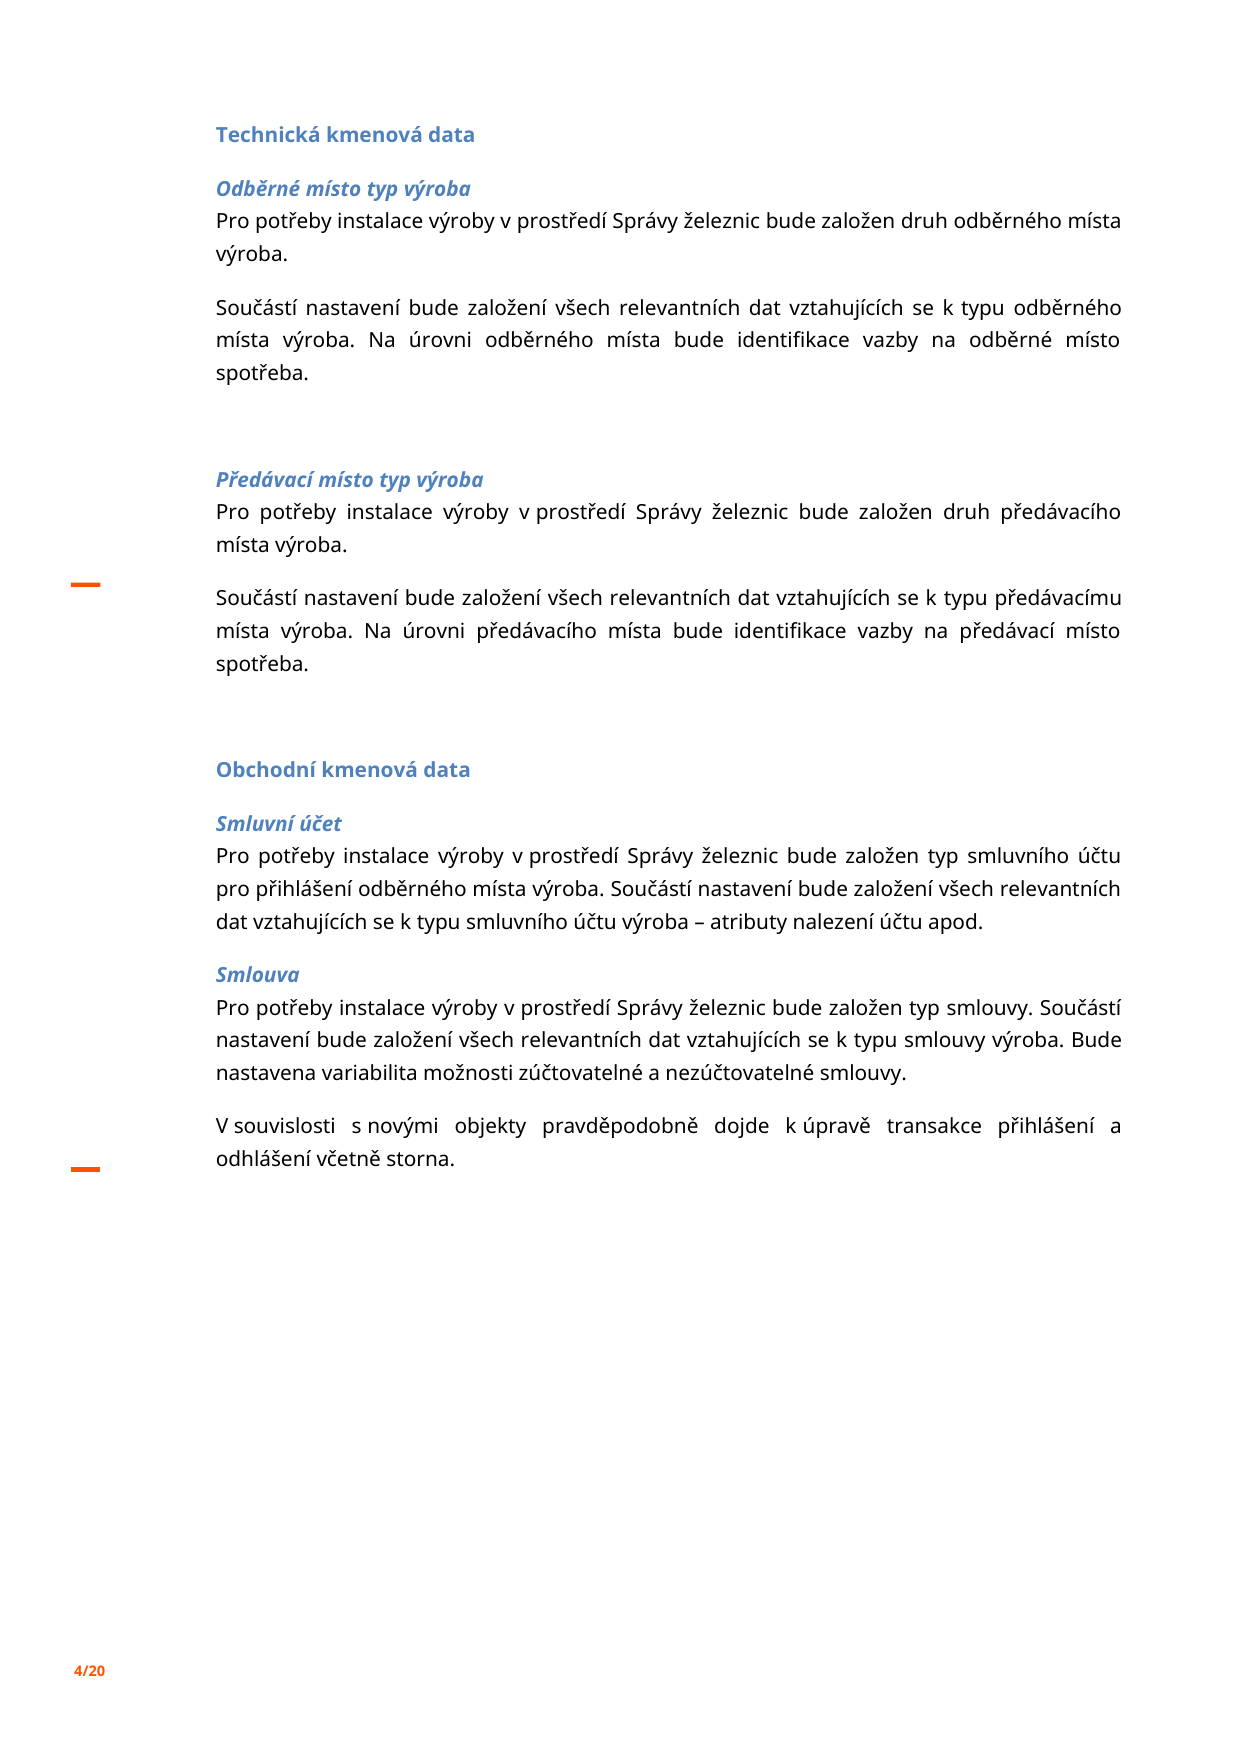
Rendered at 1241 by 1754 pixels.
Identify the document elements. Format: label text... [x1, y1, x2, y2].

text Součástí nastavení bude založení všech relevantních dat vztahujících se k typu odběrného místa výroba. Na úrovni odběrného místa bude identifikace vazby na odběrné místo spotřeba. [216, 293, 1122, 386]
text Odběrné místo typ výroba [216, 174, 1122, 202]
text Obchodní kmenová data [216, 756, 1122, 784]
text Technická kmenová data [216, 121, 1122, 149]
text Pro potřeby instalace výroby v prostředí Správy železnic bude založen druh předávacího místa výroba. [216, 497, 1122, 558]
text Smluvní účet [216, 809, 1122, 837]
text Součástí nastavení bude založení všech relevantních dat vztahujících se k typu předávacímu místa výroba. Na úrovni předávacího místa bude identifikace vazby na předávací místo spotřeba. [216, 583, 1122, 677]
text Pro potřeby instalace výroby v prostředí Správy železnic bude založen typ smluvního účtu pro přihlášení odběrného místa výroba. Součástí nastavení bude založení všech relevantních dat vztahujících se k typu smluvního účtu výroba – atributy nalezení účtu apod. [216, 842, 1122, 935]
text Pro potřeby instalace výroby v prostředí Správy železnic bude založen typ smlouvy. Součástí nastavení bude založení všech relevantních dat vztahujících se k typu smlouvy výroba. Bude nastavena variabilita možnosti zúčtovatelné a nezúčtovatelné smlouvy. [216, 993, 1122, 1086]
text Pro potřeby instalace výroby v prostředí Správy železnic bude založen druh odběrného místa výroba. [216, 207, 1122, 268]
text Smlouva [216, 960, 1122, 989]
text Předávací místo typ výroba [216, 465, 1122, 493]
text V souvislosti s novými objekty pravděpodobně dojde k úpravě transakce přihlášení a odhlášení včetně storna. [216, 1111, 1122, 1172]
